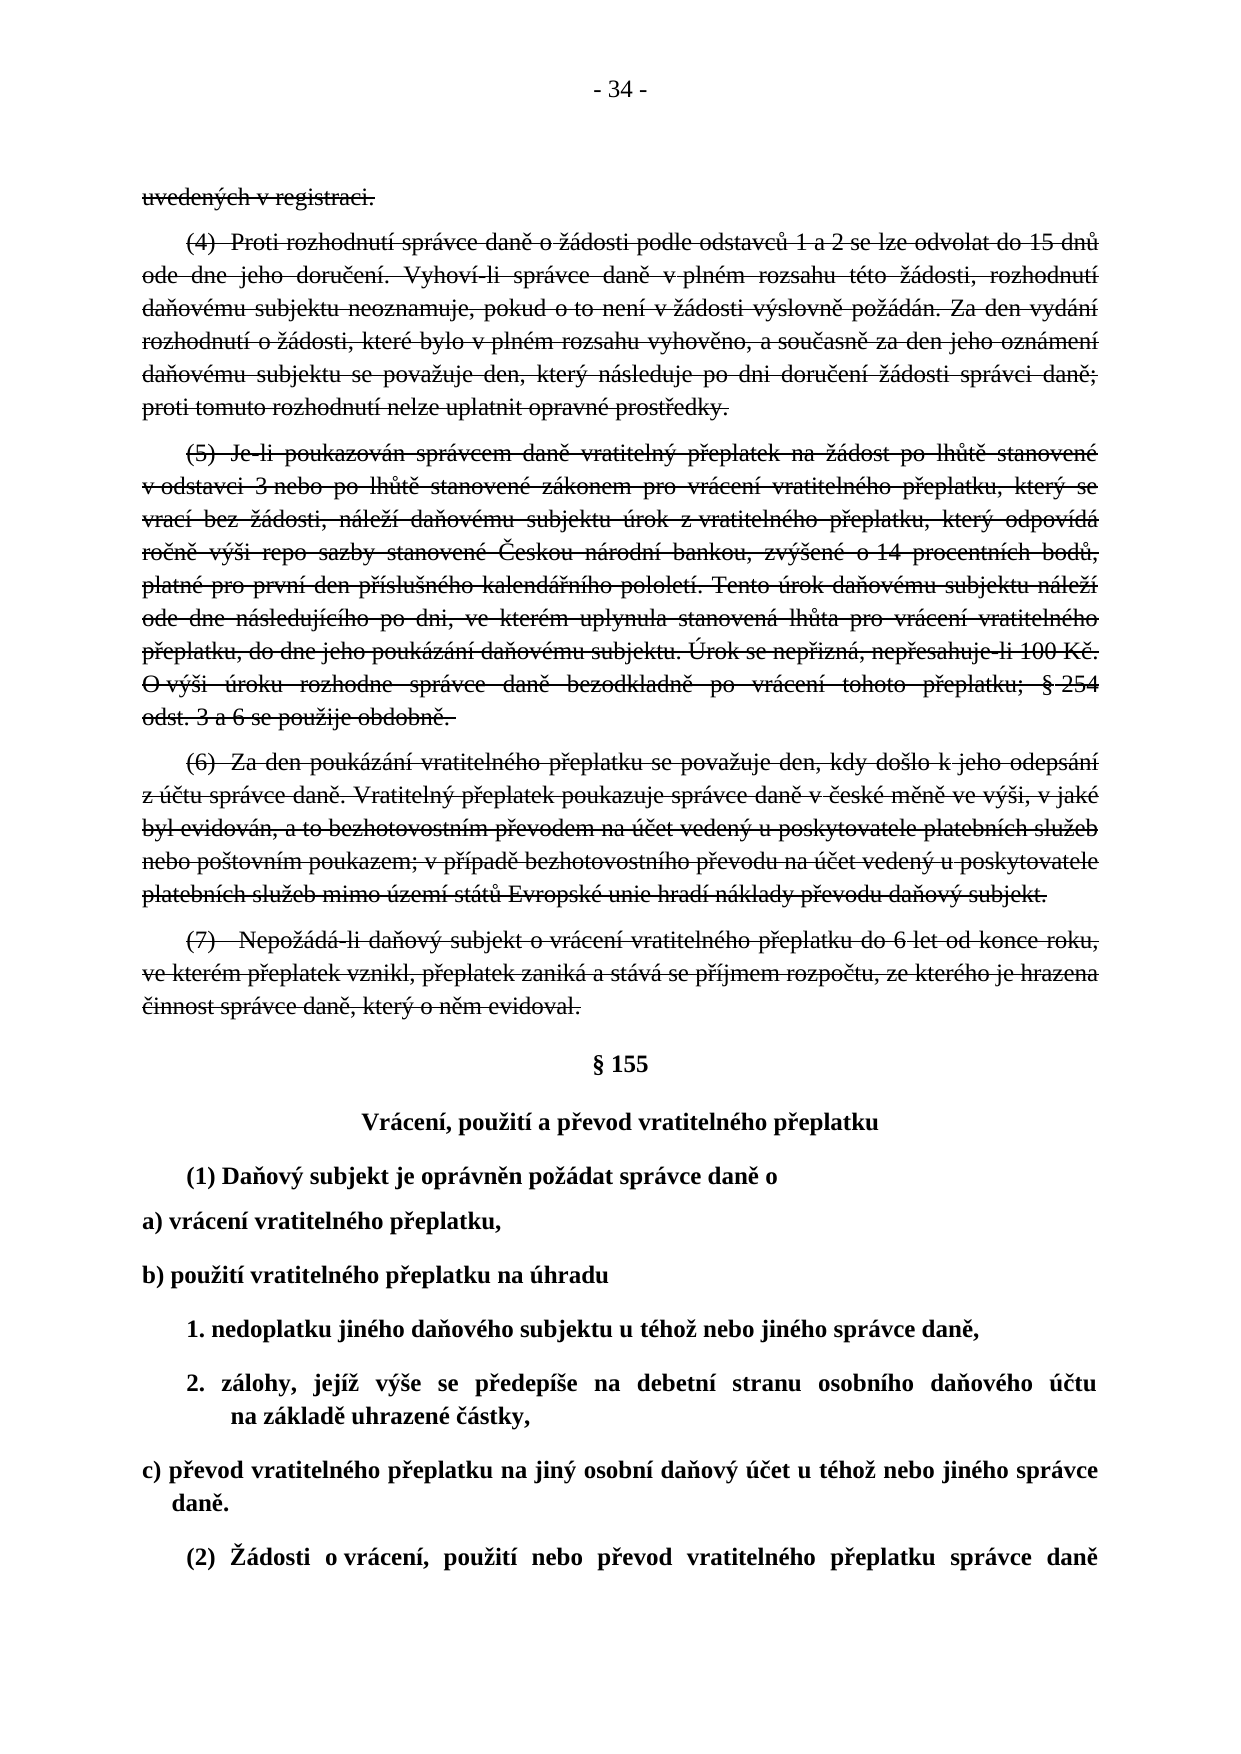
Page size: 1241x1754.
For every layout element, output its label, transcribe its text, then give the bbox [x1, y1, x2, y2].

text § 155 [142, 1049, 1098, 1078]
text (6) Za den poukázání vratitelného přeplatku se považuje den, kdy došlo k jeho odepsání z účtu správce daně. Vratitelný přeplatek poukazuje správce daně v české měně ve výši, v jaké byl evidován, a to bezhotovostním převodem na účet vedený u poskytovatele platebních služeb nebo poštovním poukazem; v případě bezhotovostního převodu na účet vedený u poskytovatele platebních služeb mimo území států Evropské unie hradí náklady převodu daňový subjekt. [142, 747, 1098, 796]
text (4) Proti rozhodnutí správce daně o žádosti podle odstavců 1 a 2 se lze odvolat do 15 dnů ode dne jeho doručení. Vyhoví-li správce daně v plném rozsahu této žádosti, rozhodnutí daňovému subjektu neoznamuje, pokud o to není v žádosti výslovně požádán. Za den vydání rozhodnutí o žádosti, které bylo v plném rozsahu vyhověno, a současně za den jeho oznámení daňovému subjektu se považuje den, který následuje po dni doručení žádosti správci daně; proti tomuto rozhodnutí nelze uplatnit opravné prostředky. [142, 310, 1098, 342]
text a) vrácení vratitelného přeplatku, [142, 1206, 1098, 1235]
text (6) Za den poukázání vratitelného přeplatku se považuje den, kdy došlo k jeho odepsání z účtu správce daně. Vratitelný přeplatek poukazuje správce daně v české měně ve výši, v jaké byl evidován, a to bezhotovostním převodem na účet vedený u poskytovatele platebních služeb nebo poštovním poukazem; v případě bezhotovostního převodu na účet vedený u poskytovatele platebních služeb mimo území států Evropské unie hradí náklady převodu daňový subjekt. [142, 863, 1098, 908]
text (4) Proti rozhodnutí správce daně o žádosti podle odstavců 1 a 2 se lze odvolat do 15 dnů ode dne jeho doručení. Vyhoví-li správce daně v plném rozsahu této žádosti, rozhodnutí daňovému subjektu neoznamuje, pokud o to není v žádosti výslovně požádán. Za den vydání rozhodnutí o žádosti, které bylo v plném rozsahu vyhověno, a současně za den jeho oznámení daňovému subjektu se považuje den, který následuje po dni doručení žádosti správci daně; proti tomuto rozhodnutí nelze uplatnit opravné prostředky. [142, 227, 1098, 276]
text b) použití vratitelného přeplatku na úhradu [142, 1260, 1098, 1289]
text Vrácení, použití a převod vratitelného přeplatku [142, 1107, 1098, 1136]
text (4) Proti rozhodnutí správce daně o žádosti podle odstavců 1 a 2 se lze odvolat do 15 dnů ode dne jeho doručení. Vyhoví-li správce daně v plném rozsahu této žádosti, rozhodnutí daňovému subjektu neoznamuje, pokud o to není v žádosti výslovně požádán. Za den vydání rozhodnutí o žádosti, které bylo v plném rozsahu vyhověno, a současně za den jeho oznámení daňovému subjektu se považuje den, který následuje po dni doručení žádosti správci daně; proti tomuto rozhodnutí nelze uplatnit opravné prostředky. [142, 343, 1098, 375]
text (5) Je-li poukazován správcem daně vratitelný přeplatek na žádost po lhůtě stanovené v odstavci 3 nebo po lhůtě stanovené zákonem pro vrácení vratitelného přeplatku, který se vrací bez žádosti, náleží daňovému subjektu úrok z vratitelného přeplatku, který odpovídá ročně výši repo sazby stanovené Českou národní bankou, zvýšené o 14 procentních bodů, platné pro první den příslušného kalendářního pololetí. Tento úrok daňovému subjektu náleží ode dne následujícího po dni, ve kterém uplynula stanovená lhůta pro vrácení vratitelného přeplatku, do dne jeho poukázání daňovému subjektu. Úrok se nepřizná, nepřesahuje-li 100 Kč. O výši úroku rozhodne správce daně bezodkladně po vrácení tohoto přeplatku; § 254 odst. 3 a 6 se použije obdobně. [142, 438, 1098, 486]
text c) převod vratitelného přeplatku na jiný osobní daňový účet u téhož nebo jiného správce daně. [142, 1455, 1098, 1517]
text (4) Proti rozhodnutí správce daně o žádosti podle odstavců 1 a 2 se lze odvolat do 15 dnů ode dne jeho doručení. Vyhoví-li správce daně v plném rozsahu této žádosti, rozhodnutí daňovému subjektu neoznamuje, pokud o to není v žádosti výslovně požádán. Za den vydání rozhodnutí o žádosti, které bylo v plném rozsahu vyhověno, a současně za den jeho oznámení daňovému subjektu se považuje den, který následuje po dni doručení žádosti správci daně; proti tomuto rozhodnutí nelze uplatnit opravné prostředky. [142, 277, 1098, 309]
text (6) Za den poukázání vratitelného přeplatku se považuje den, kdy došlo k jeho odepsání z účtu správce daně. Vratitelný přeplatek poukazuje správce daně v české měně ve výši, v jaké byl evidován, a to bezhotovostním převodem na účet vedený u poskytovatele platebních služeb nebo poštovním poukazem; v případě bezhotovostního převodu na účet vedený u poskytovatele platebních služeb mimo území států Evropské unie hradí náklady převodu daňový subjekt. [142, 797, 1098, 829]
list 1. nedoplatku jiného daňového subjektu u téhož nebo jiného správce daně, [186, 1314, 1098, 1343]
list 2. zálohy, jejíž výše se předepíše na debetní stranu osobního daňového účtu na základě uhrazené částky, [186, 1368, 1098, 1430]
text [142, 182, 1098, 210]
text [142, 1542, 1098, 1571]
text (4) Proti rozhodnutí správce daně o žádosti podle odstavců 1 a 2 se lze odvolat do 15 dnů ode dne jeho doručení. Vyhoví-li správce daně v plném rozsahu této žádosti, rozhodnutí daňovému subjektu neoznamuje, pokud o to není v žádosti výslovně požádán. Za den vydání rozhodnutí o žádosti, které bylo v plném rozsahu vyhověno, a současně za den jeho oznámení daňovému subjektu se považuje den, který následuje po dni doručení žádosti správci daně; proti tomuto rozhodnutí nelze uplatnit opravné prostředky. [142, 376, 1098, 421]
text (7) Nepožádá-li daňový subjekt o vrácení vratitelného přeplatku do 6 let od konce roku, ve kterém přeplatek vznikl, přeplatek zaniká a stává se příjmem rozpočtu, ze kterého je hrazena činnost správce daně, který o něm evidoval. [142, 925, 1098, 974]
text (6) Za den poukázání vratitelného přeplatku se považuje den, kdy došlo k jeho odepsání z účtu správce daně. Vratitelný přeplatek poukazuje správce daně v české měně ve výši, v jaké byl evidován, a to bezhotovostním převodem na účet vedený u poskytovatele platebních služeb nebo poštovním poukazem; v případě bezhotovostního převodu na účet vedený u poskytovatele platebních služeb mimo území států Evropské unie hradí náklady převodu daňový subjekt. [142, 831, 1098, 862]
text (5) Je-li poukazován správcem daně vratitelný přeplatek na žádost po lhůtě stanovené v odstavci 3 nebo po lhůtě stanovené zákonem pro vrácení vratitelného přeplatku, který se vrací bez žádosti, náleží daňovému subjektu úrok z vratitelného přeplatku, který odpovídá ročně výši repo sazby stanovené Českou národní bankou, zvýšené o 14 procentních bodů, platné pro první den příslušného kalendářního pololetí. Tento úrok daňovému subjektu náleží ode dne následujícího po dni, ve kterém uplynula stanovená lhůta pro vrácení vratitelného přeplatku, do dne jeho poukázání daňovému subjektu. Úrok se nepřizná, nepřesahuje-li 100 Kč. O výši úroku rozhodne správce daně bezodkladně po vrácení tohoto přeplatku; § 254 odst. 3 a 6 se použije obdobně. [142, 653, 1098, 731]
text (1) Daňový subjekt je oprávněn požádat správce daně o [142, 1161, 1098, 1190]
text (7) Nepožádá-li daňový subjekt o vrácení vratitelného přeplatku do 6 let od konce roku, ve kterém přeplatek vznikl, přeplatek zaniká a stává se příjmem rozpočtu, ze kterého je hrazena činnost správce daně, který o něm evidoval. [142, 975, 1098, 1020]
